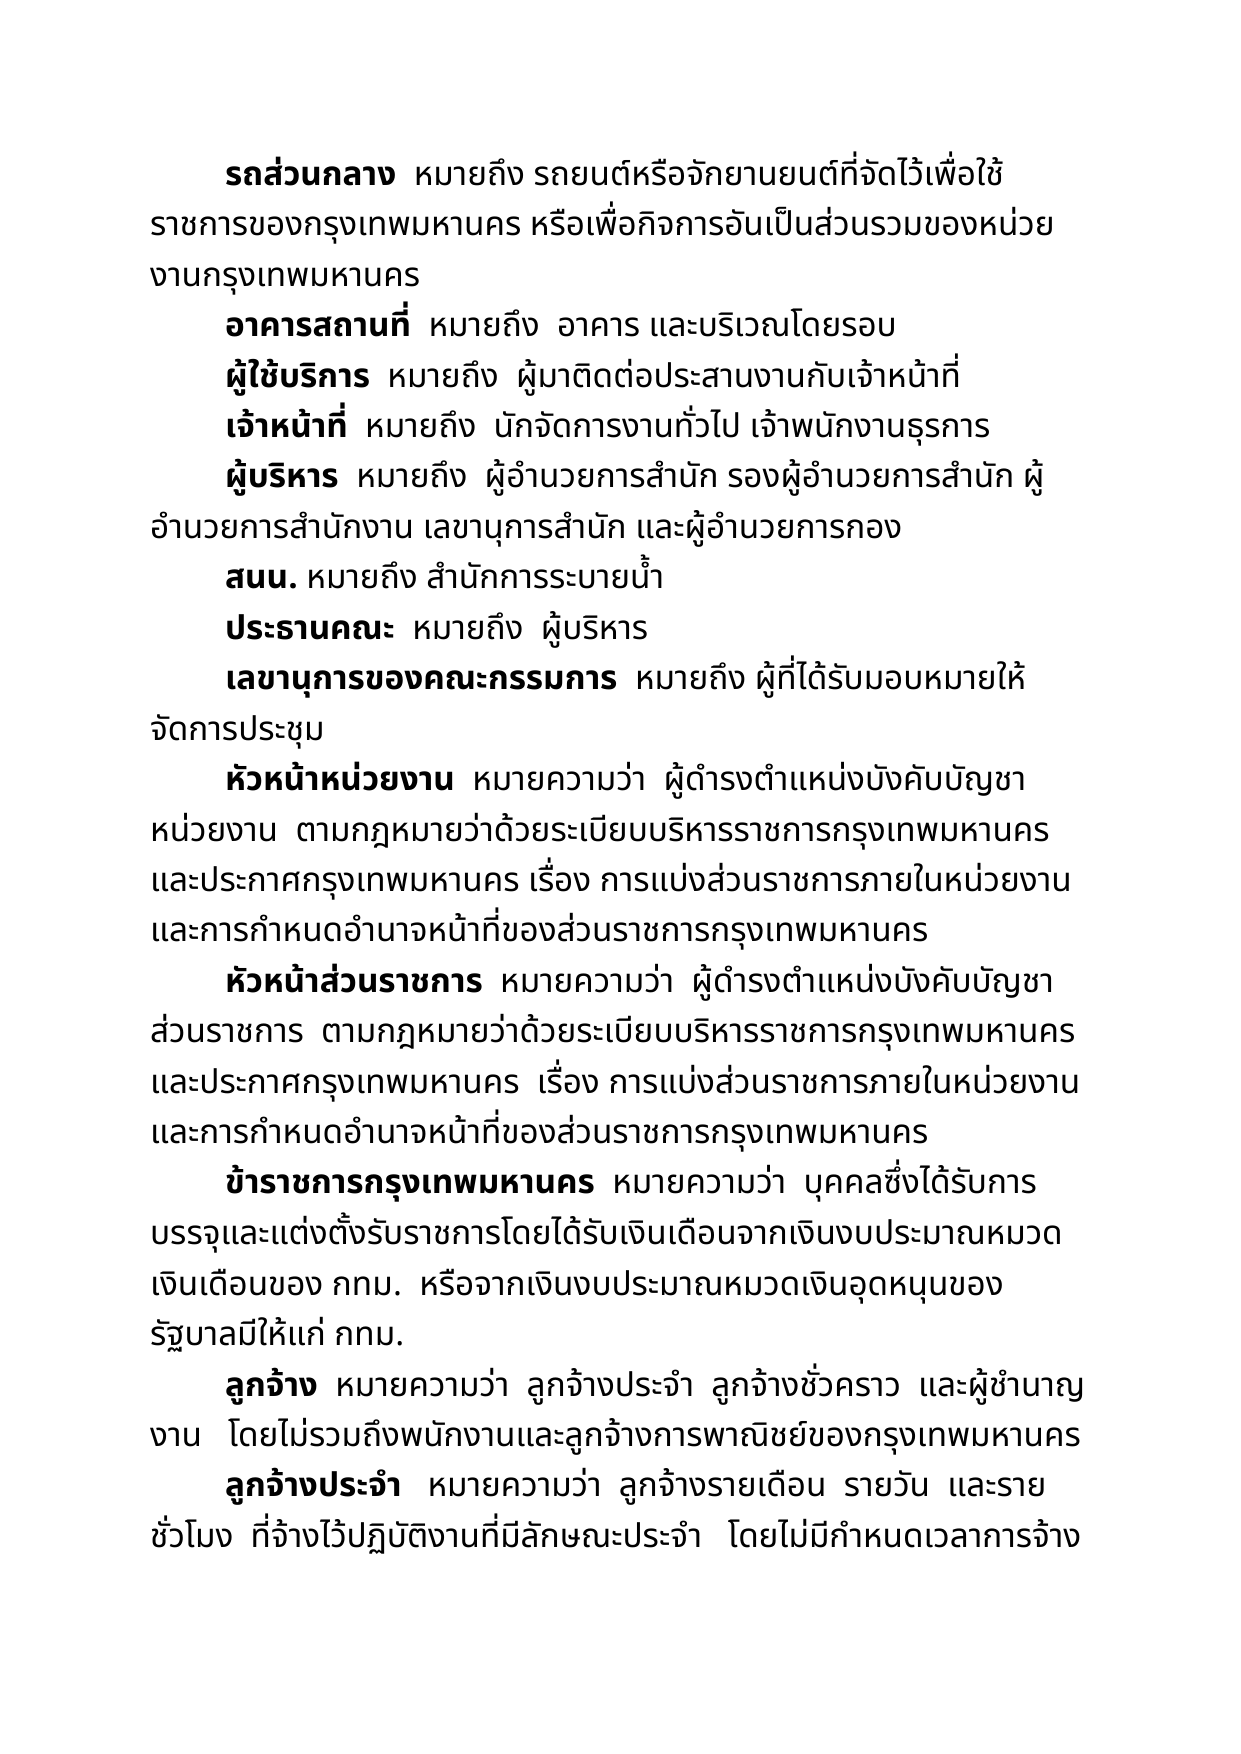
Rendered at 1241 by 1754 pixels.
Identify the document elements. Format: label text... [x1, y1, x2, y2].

text อาคารสถานที่ หมายถึง อาคาร และบริเวณโดยรอบ [150, 301, 1090, 352]
text เลขานุการของคณะกรรมการ หมายถึง ผู้ที่ได้รับมอบหมายให้จัดการประชุม [150, 654, 1090, 755]
text ผู้ใช้บริการ หมายถึง ผู้มาติดต่อประสานงานกับเจ้าหน้าที่ [150, 352, 1090, 402]
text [150, 1461, 1090, 1562]
text ประธานคณะ หมายถึง ผู้บริหาร [150, 604, 1090, 654]
text ผู้บริหาร หมายถึง ผู้อำนวยการสำนัก รองผู้อำนวยการสำนัก ผู้อำนวยการสำนักงาน เลขานุการสำนัก และผู้อำนวยการกอง [150, 452, 1090, 553]
text หัวหน้าส่วนราชการ หมายความว่า ผู้ดำรงตำแหน่งบังคับบัญชาส่วนราชการ ตามกฎหมายว่าด้วยระเบียบบริหารราชการกรุงเทพมหานคร และประกาศกรุงเทพมหานคร เรื่อง การแบ่งส่วนราชการภายในหน่วยงานและการกำหนดอำนาจหน้าที่ของส่วนราชการกรุงเทพมหานคร [150, 957, 1090, 1158]
text รถส่วนกลาง หมายถึง รถยนต์หรือจักยานยนต์ที่จัดไว้เพื่อใช้ราชการของกรุงเทพมหานคร หรือเพื่อกิจการอันเป็นส่วนรวมของหน่วยงานกรุงเทพมหานคร [150, 150, 1090, 301]
text ข้าราชการกรุงเทพมหานคร หมายความว่า บุคคลซึ่งได้รับการบรรจุและแต่งตั้งรับราชการโดยได้รับเงินเดือนจากเงินงบประมาณหมวดเงินเดือนของ กทม. หรือจากเงินงบประมาณหมวดเงินอุดหนุนของรัฐบาลมีให้แก่ กทม. [150, 1158, 1090, 1361]
text สนน. หมายถึง สำนักการระบายน้ำ [150, 553, 1090, 604]
text เจ้าหน้าที่ หมายถึง นักจัดการงานทั่วไป เจ้าพนักงานธุรการ [150, 402, 1090, 452]
text ลูกจ้าง หมายความว่า ลูกจ้างประจำ ลูกจ้างชั่วคราว และผู้ชำนาญงาน โดยไม่รวมถึงพนักงานและลูกจ้างการพาณิชย์ของกรุงเทพมหานคร [150, 1361, 1090, 1461]
text หัวหน้าหน่วยงาน หมายความว่า ผู้ดำรงตำแหน่งบังคับบัญชาหน่วยงาน ตามกฎหมายว่าด้วยระเบียบบริหารราชการกรุงเทพมหานคร และประกาศกรุงเทพมหานคร เรื่อง การแบ่งส่วนราชการภายในหน่วยงาน และการกำหนดอำนาจหน้าที่ของส่วนราชการกรุงเทพมหานคร [150, 755, 1090, 957]
